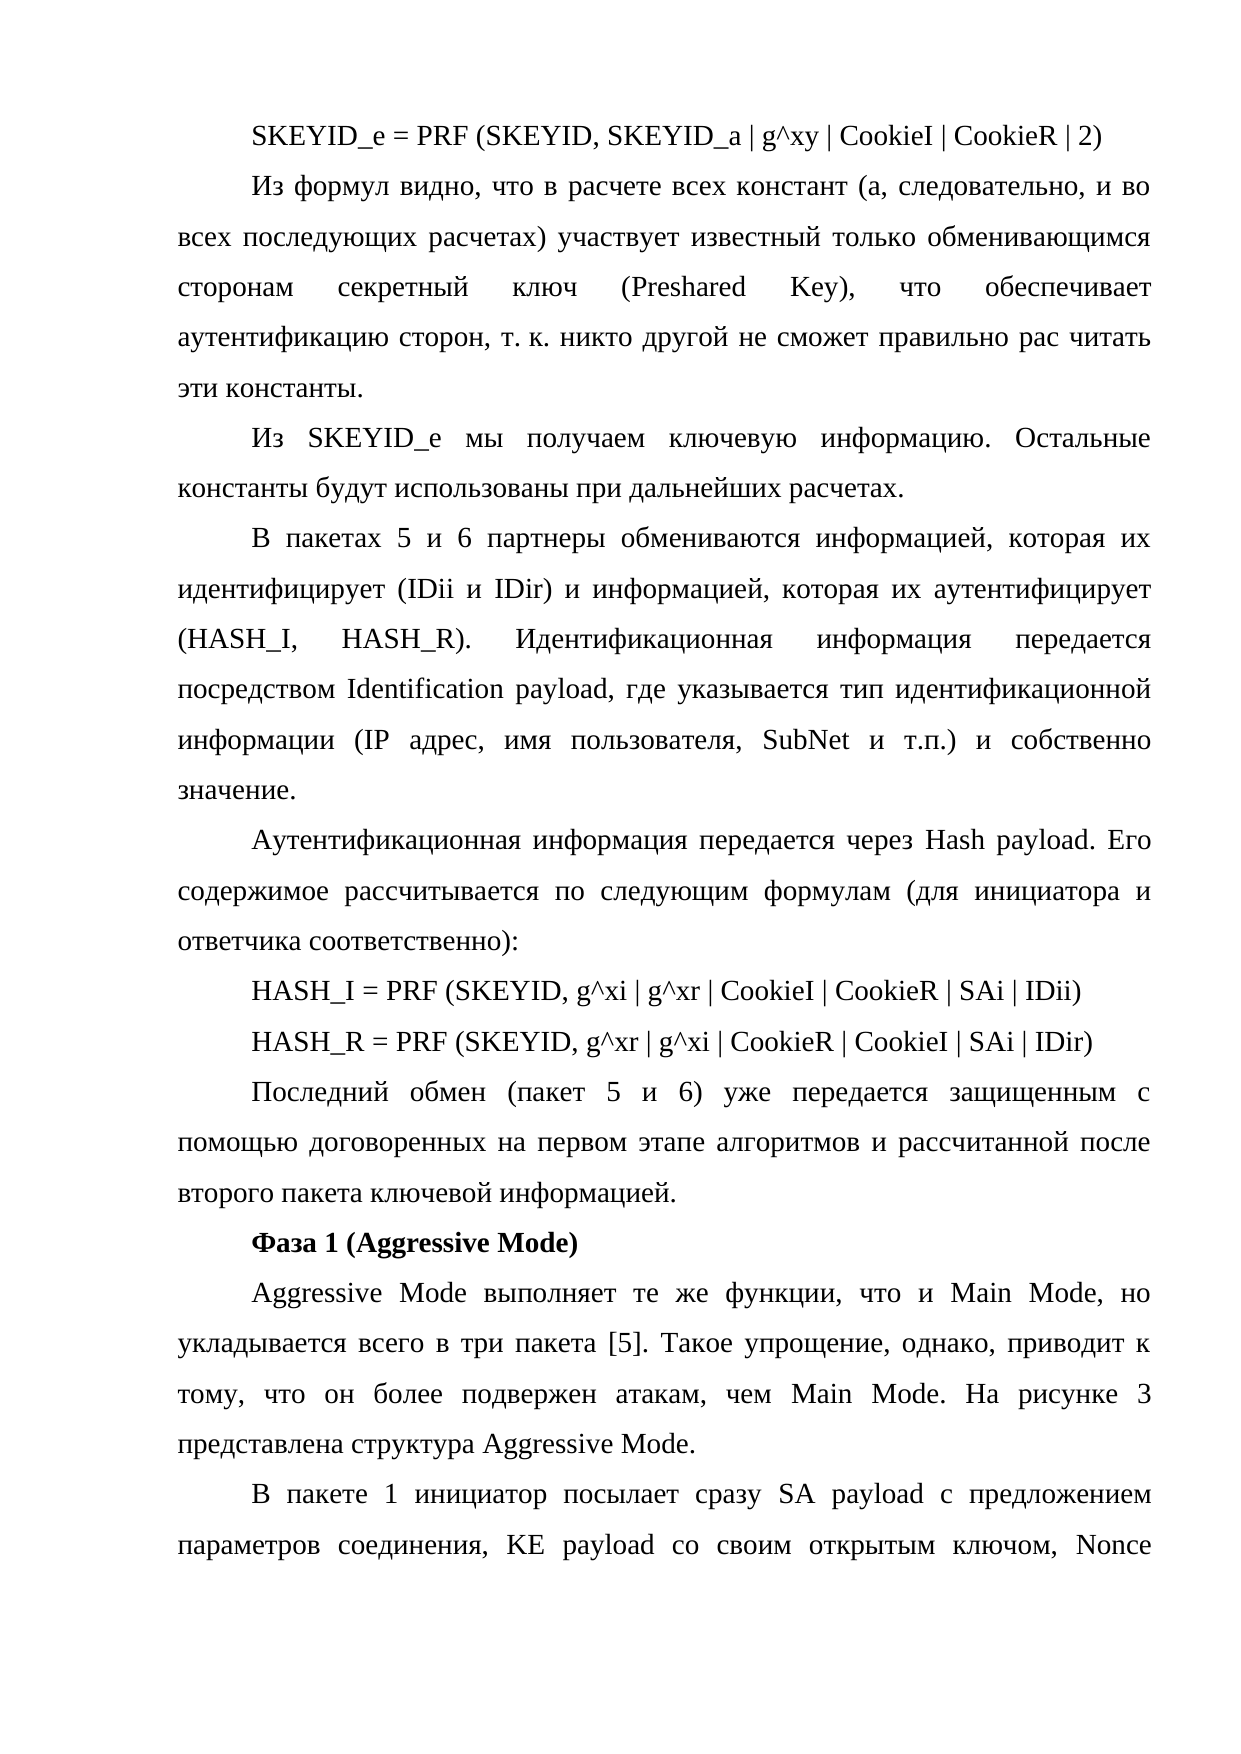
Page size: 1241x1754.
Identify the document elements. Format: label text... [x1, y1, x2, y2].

text HASH_I = PRF (SKEYID, g^xi | g^xr | CookieI | CookieR | SAi | IDii) [177, 973, 1152, 1007]
text SKEYID_e = PRF (SKEYID, SKEYID_a | g^xy | CookieI | CookieR | 2) [177, 118, 1152, 152]
text HASH_R = PRF (SKEYID, g^xr | g^xi | CookieR | CookieI | SAi | IDir) [177, 1024, 1152, 1057]
subtitle Фаза 1 (Aggressive Mode) [177, 1225, 1152, 1258]
text Аутентификационная информация передается через Hash payload. Его содержимое рассчитывается по следующим формулам (для инициатора и ответчика соответственно): [177, 822, 1152, 957]
text Последний обмен (пакет 5 и 6) уже передается защищенным с помощью договоренных на первом этапе алгоритмов и рассчитанной после второго пакета ключевой информацией. [177, 1074, 1152, 1208]
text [177, 1477, 1152, 1560]
text Из SKEYID_e мы получаем ключевую информацию. Остальные константы будут использованы при дальнейших расчетах. [177, 420, 1152, 504]
text В пакетах 5 и 6 партнеры обмениваются информацией, которая их идентифицирует (IDii и IDir) и информацией, которая их аутентифицирует (HASH_I, HASH_R). Идентификационная информация передается посредством Identification payload, где указывается тип идентификационной информации (IP адрес, имя пользователя, SubNet и т.п.) и собственно значение. [177, 521, 1152, 806]
text Из формул видно, что в расчете всех констант (а, следовательно, и во всех последующих расчетах) участвует известный только обменивающимся сторонам секретный ключ (Preshared Key), что обеспечивает аутентификацию сторон, т. к. никто другой не сможет правильно рас читать эти константы. [177, 168, 1152, 403]
text Aggressive Mode выполняет те же функции, что и Main Mode, но укладывается всего в три пакета [5]. Такое упрощение, однако, приводит к тому, что он более подвержен атакам, чем Main Mode. На рисунке 3 представлена структура Aggressive Mode. [177, 1275, 1152, 1460]
